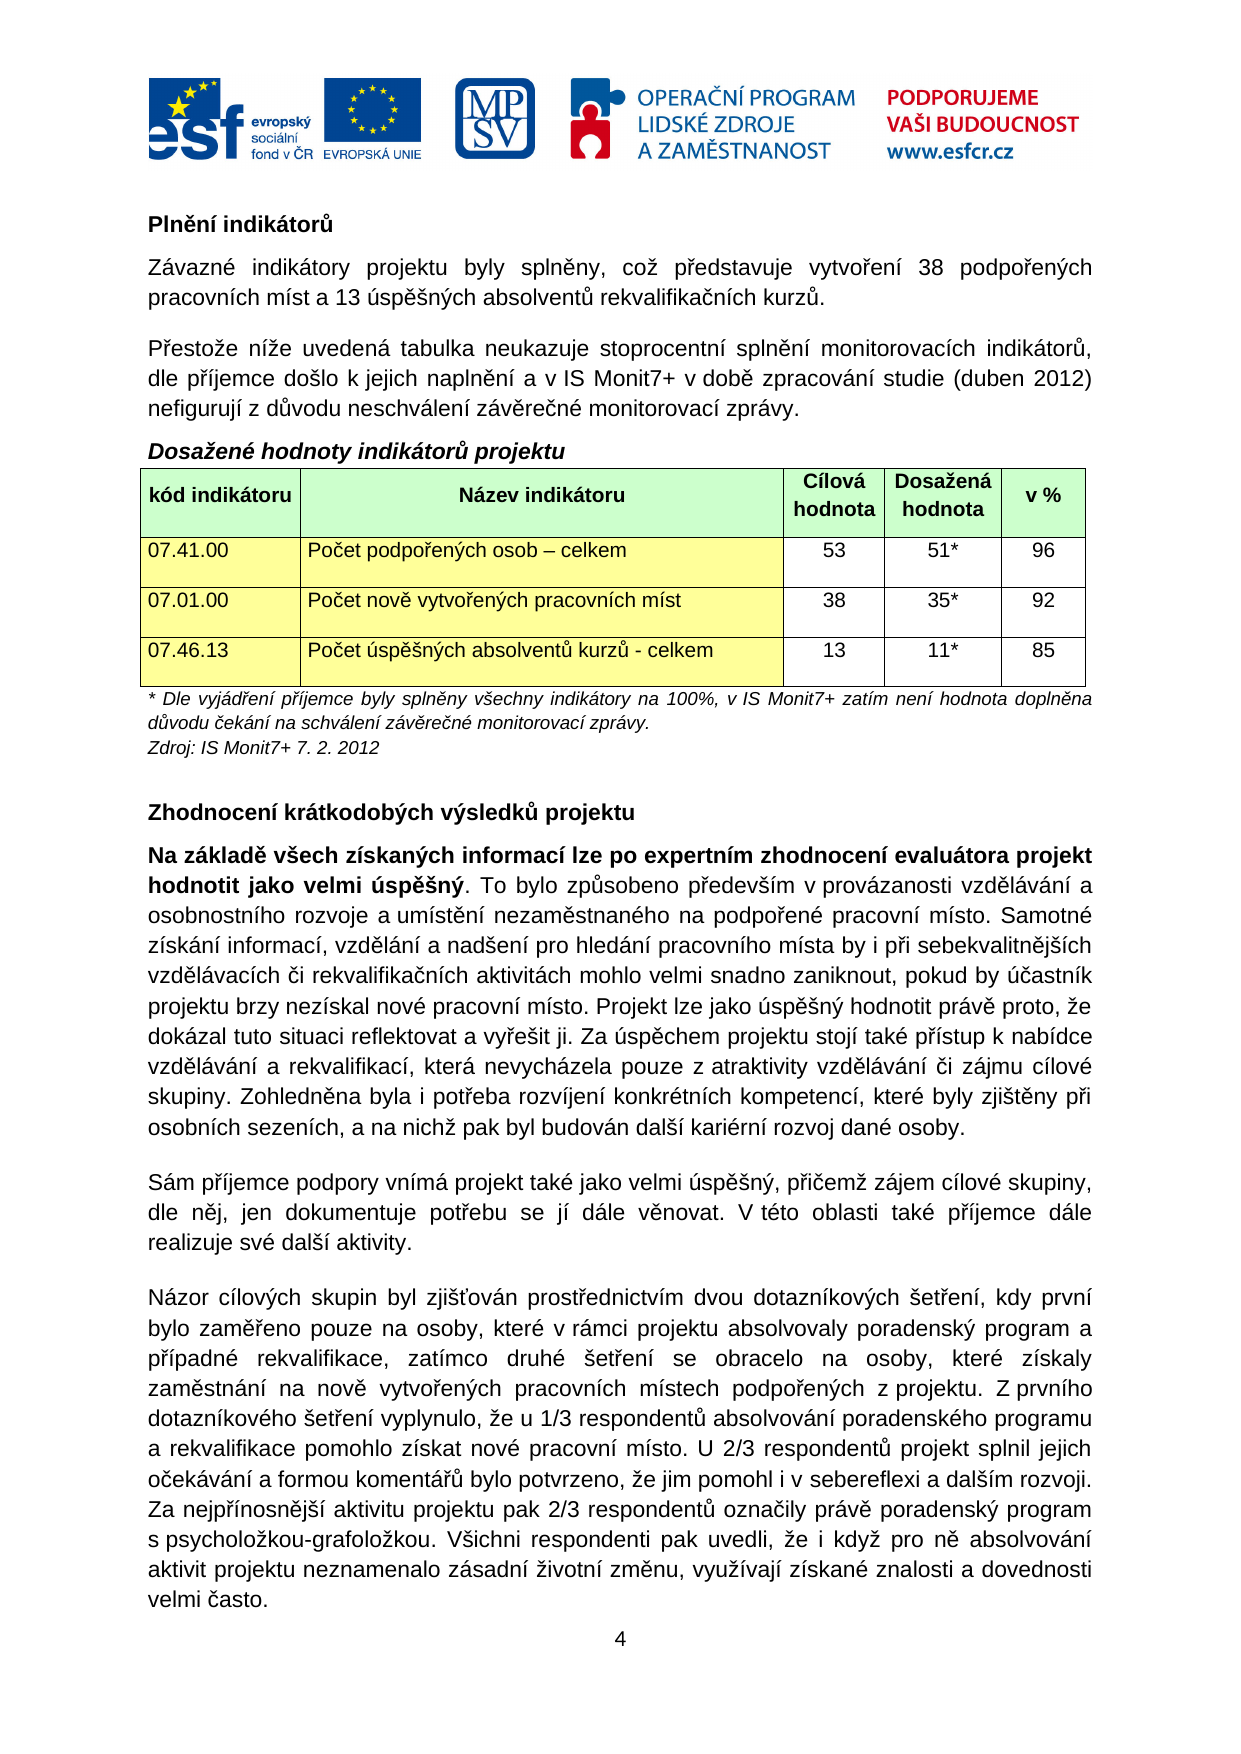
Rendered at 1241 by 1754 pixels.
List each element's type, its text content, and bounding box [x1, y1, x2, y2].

text * Dle vyjádření příjemce byly splněny všechny indikátory na 100%, v IS Monit7+ zatím není hodnota doplněna důvodu čekání na schválení závěrečné monitorovací zprávy. [148, 687, 1093, 734]
table_cell 53 [784, 538, 884, 587]
table_header v % [1002, 469, 1085, 537]
table_cell Počet nově vytvořených pracovních míst [301, 588, 783, 637]
picture [147, 73, 1093, 171]
table_cell 92 [1002, 588, 1085, 637]
table_cell 96 [1002, 538, 1085, 587]
table_cell 13 [784, 638, 884, 686]
table_header Cílová hodnota [784, 469, 884, 537]
table_header Název indikátoru [301, 469, 783, 537]
table_cell 07.01.00 [141, 588, 300, 637]
text Sám příjemce podpory vnímá projekt také jako velmi úspěšný, přičemž zájem cílové skupiny, dle něj, jen dokumentuje potřebu se jí dále věnovat. V této oblasti také příjemce dále realizuje své další aktivity. [148, 1169, 1093, 1256]
table_cell 51* [885, 538, 1001, 587]
text Názor cílových skupin byl zjišťován prostřednictvím dvou dotazníkových šetření, kdy první bylo zaměřeno pouze na osoby, které v rámci projektu absolvovaly poradenský program a případné rekvalifikace, zatímco druhé šetření se obracelo na osoby, které získaly zaměstnání na nově vytvořených pracovních místech podpořených z projektu. Z prvního dotazníkového šetření vyplynulo, že u 1/3 respondentů absolvování poradenského programu a rekvalifikace pomohlo získat nové pracovní místo. U 2/3 respondentů projekt splnil jejich očekávání a formou komentářů bylo potvrzeno, že jim pomohl i v sebereflexi a dalším rozvoji. Za nejpřínosnější aktivitu projektu pak 2/3 respondentů označily právě poradenský program s psycholožkou-grafoložkou. Všichni respondenti pak uvedli, že i když pro ně absolvování aktivit projektu neznamenalo zásadní životní změnu, využívají získané znalosti a dovednosti velmi často. [148, 1284, 1093, 1613]
text Závazné indikátory projektu byly splněny, což představuje vytvoření 38 podpořených pracovních míst a 13 úspěšných absolventů rekvalifikačních kurzů. [148, 254, 1093, 310]
table_cell Počet úspěšných absolventů kurzů - celkem [301, 638, 783, 686]
text Zdroj: IS Monit7+ 7. 2. 2012 [148, 737, 1093, 758]
table_cell 38 [784, 588, 884, 637]
text Zhodnocení krátkodobých výsledků projektu [148, 799, 1093, 825]
text Přestože níže uvedená tabulka neukazuje stoprocentní splnění monitorovacích indikátorů, dle příjemce došlo k jejich naplnění a v IS Monit7+ v době zpracování studie (duben 2012) nefigurují z důvodu neschválení závěrečné monitorovací zprávy. [148, 335, 1093, 422]
text Dosažené hodnoty indikátorů projektu [148, 438, 1093, 464]
table_cell 11* [885, 638, 1001, 686]
table_cell 35* [885, 588, 1001, 637]
table_cell Počet podpořených osob – celkem [301, 538, 783, 587]
table_header kód indikátoru [141, 469, 300, 537]
table_cell 07.46.13 [141, 638, 300, 686]
text Na základě všech získaných informací lze po expertním zhodnocení evaluátora projekt hodnotit jako velmi úspěšný. To bylo způsobeno především v provázanosti vzdělávání a osobnostního rozvoje a umístění nezaměstnaného na podpořené pracovní místo. Samotné získání informací, vzdělání a nadšení pro hledání pracovního místa by i při sebekvalitnějších vzdělávacích či rekvalifikačních aktivitách mohlo velmi snadno zaniknout, pokud by účastník projektu brzy nezískal nové pracovní místo. Projekt lze jako úspěšný hodnotit právě proto, že dokázal tuto situaci reflektovat a vyřešit ji. Za úspěchem projektu stojí také přístup k nabídce vzdělávání a rekvalifikací, která nevycházela pouze z atraktivity vzdělávání či zájmu cílové skupiny. Zohledněna byla i potřeba rozvíjení konkrétních kompetencí, které byly zjištěny při osobních sezeních, a na nichž pak byl budován další kariérní rozvoj dané osoby. [148, 842, 1093, 1140]
subtitle Plnění indikátorů [148, 211, 1093, 237]
table_cell 07.41.00 [141, 538, 300, 587]
table_cell 85 [1002, 638, 1085, 686]
table_header Dosažená hodnota [885, 469, 1001, 537]
